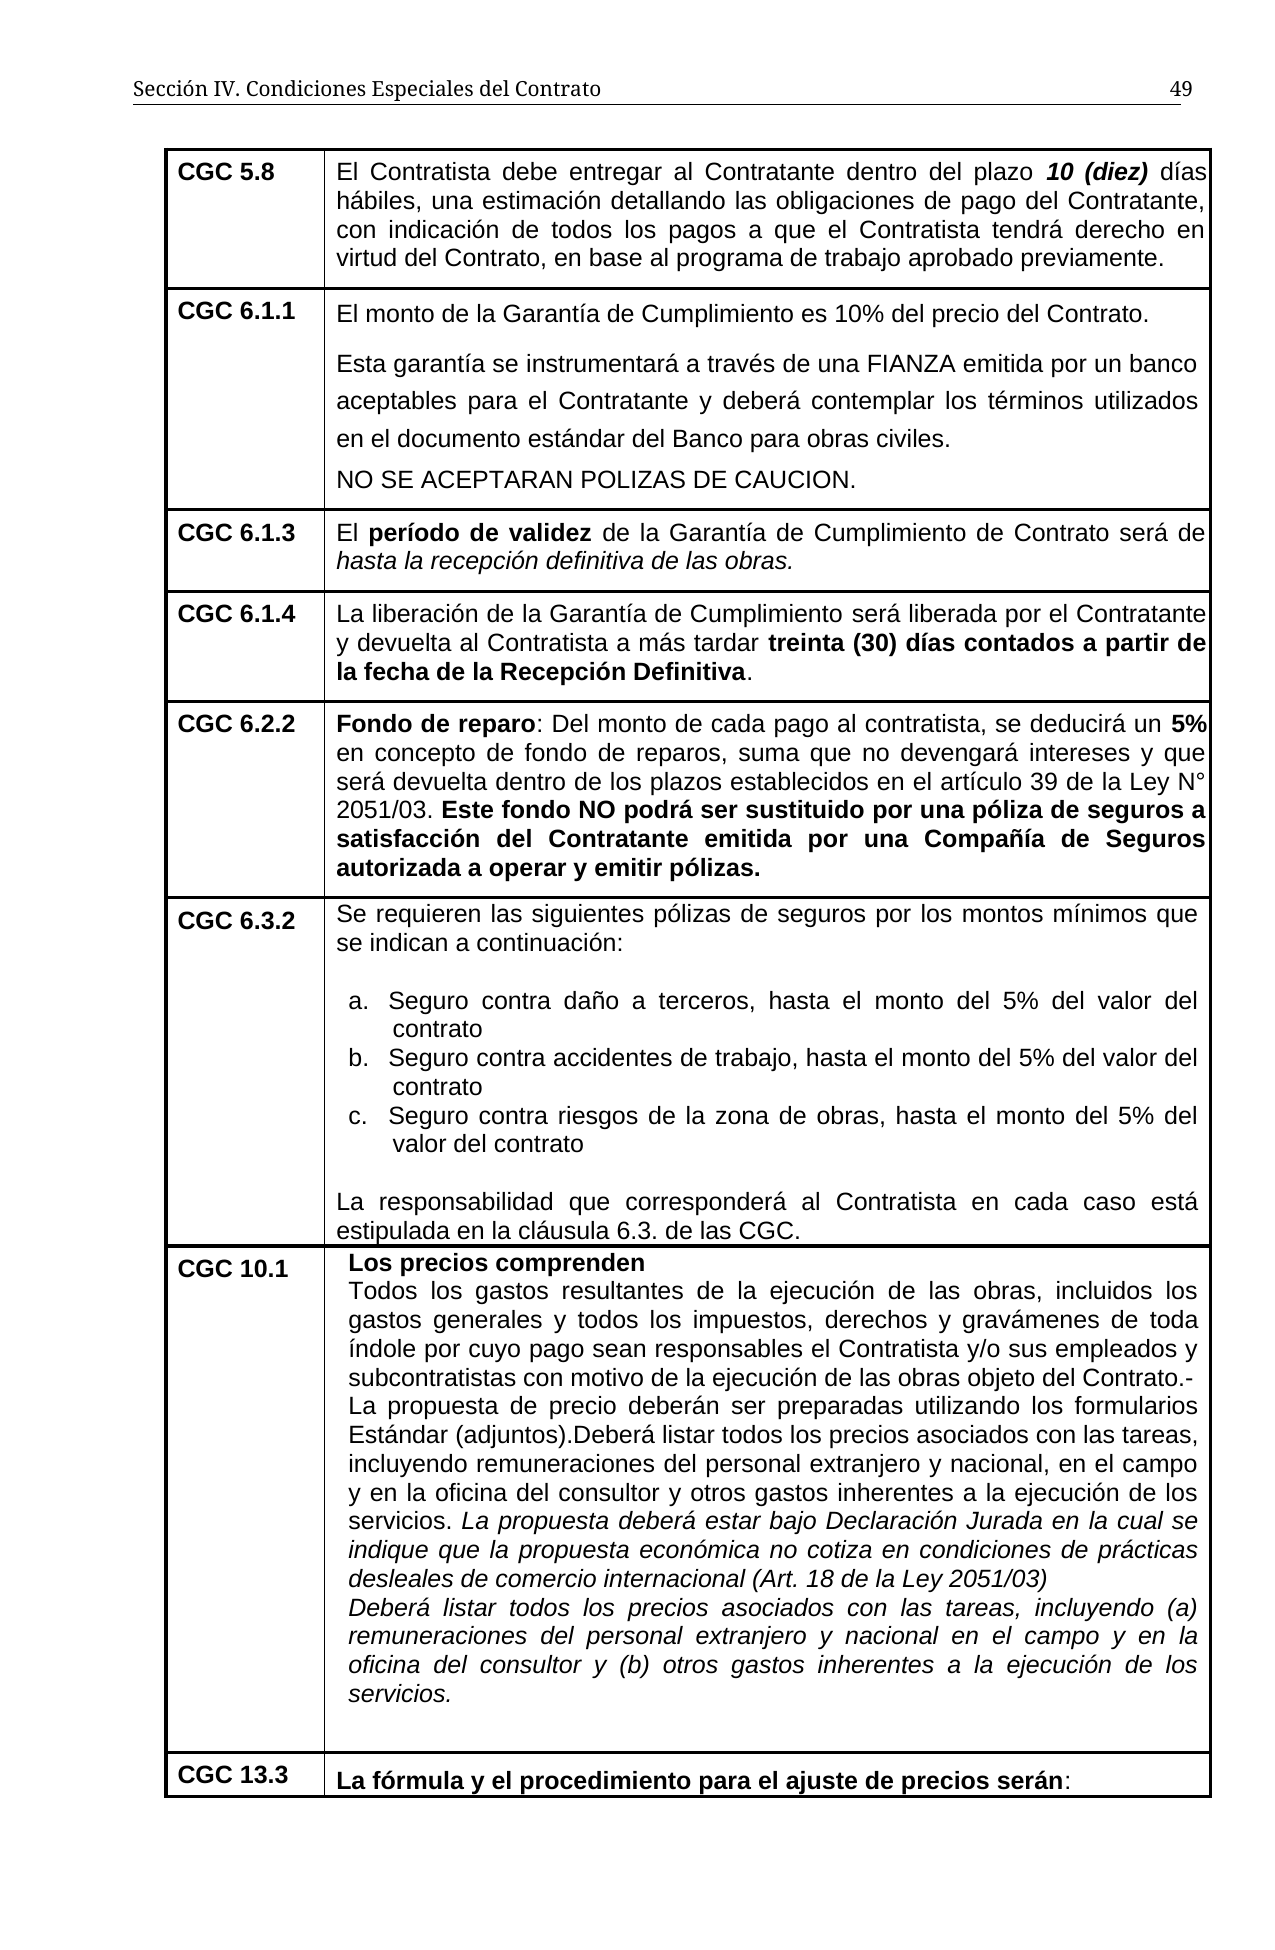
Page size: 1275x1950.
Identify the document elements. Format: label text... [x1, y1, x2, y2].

table_cell CGC 6.1.4 [168, 593, 324, 700]
table_cell CGC 10.1 [168, 1248, 324, 1751]
table_cell El período de validez de la Garantía de Cumplimiento de Contrato será de hasta la recepción definitiva de las obras. [325, 511, 1209, 589]
table_cell Fondo de reparo: Del monto de cada pago al contratista, se deducirá un 5% en concepto de fondo de reparos, suma que no devengará intereses y que será devuelta dentro de los plazos establecidos en el artículo 39 de la Ley N° 2051/03. Este fondo NO podrá ser sustituido por una póliza de seguros a satisfacción del Contratante emitida por una Compañía de Seguros autorizada a operar y emitir pólizas. [325, 703, 1209, 896]
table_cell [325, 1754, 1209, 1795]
table_cell CGC 6.3.2 [168, 899, 324, 1244]
table_cell CGC 6.1.3 [168, 511, 324, 589]
table_cell CGC 6.2.2 [168, 703, 324, 896]
table_cell El monto de la Garantía de Cumplimiento es 10% del precio del Contrato. Esta garantía se instrumentará a través de una FIANZA emitida por un banco aceptables para el Contratante y deberá contemplar los términos utilizados en el documento estándar del Banco para obras civiles. NO SE ACEPTARAN POLIZAS DE CAUCION. [325, 290, 1209, 508]
table_cell CGC 13.3 [168, 1754, 324, 1795]
table_cell CGC 5.8 [168, 151, 324, 287]
table_cell Los precios comprenden Todos los gastos resultantes de la ejecución de las obras, incluidos los gastos generales y todos los impuestos, derechos y gravámenes de toda índole por cuyo pago sean responsables el Contratista y/o sus empleados y subcontratistas con motivo de la ejecución de las obras objeto del Contrato.- La propuesta de precio deberán ser preparadas utilizando los formularios Estándar (adjuntos).Deberá listar todos los precios asociados con las tareas, incluyendo remuneraciones del personal extranjero y nacional, en el campo y en la oficina del consultor y otros gastos inherentes a la ejecución de los servicios. La propuesta deberá estar bajo Declaración Jurada en la cual se indique que la propuesta económica no cotiza en condiciones de prácticas desleales de comercio internacional (Art. 18 de la Ley 2051/03) Deberá listar todos los precios asociados con las tareas, incluyendo (a) remuneraciones del personal extranjero y nacional en el campo y en la oficina del consultor y (b) otros gastos inherentes a la ejecución de los servicios. [325, 1248, 1209, 1751]
table_cell La liberación de la Garantía de Cumplimiento será liberada por el Contratante y devuelta al Contratista a más tardar treinta (30) días contados a partir de la fecha de la Recepción Definitiva. [325, 593, 1209, 700]
table_cell CGC 6.1.1 [168, 290, 324, 508]
table_cell Se requieren las siguientes pólizas de seguros por los montos mínimos que se indican a continuación: Seguro contra daño a terceros, hasta el monto del 5% del valor del contrato Seguro contra accidentes de trabajo, hasta el monto del 5% del valor del contrato Seguro contra riesgos de la zona de obras, hasta el monto del 5% del valor del contrato La responsabilidad que corresponderá al Contratista en cada caso está estipulada en la cláusula 6.3. de las CGC. [325, 899, 1209, 1244]
table_cell El Contratista debe entregar al Contratante dentro del plazo 10 (diez) días hábiles, una estimación detallando las obligaciones de pago del Contratante, con indicación de todos los pagos a que el Contratista tendrá derecho en virtud del Contrato, en base al programa de trabajo aprobado previamente. [325, 151, 1209, 287]
